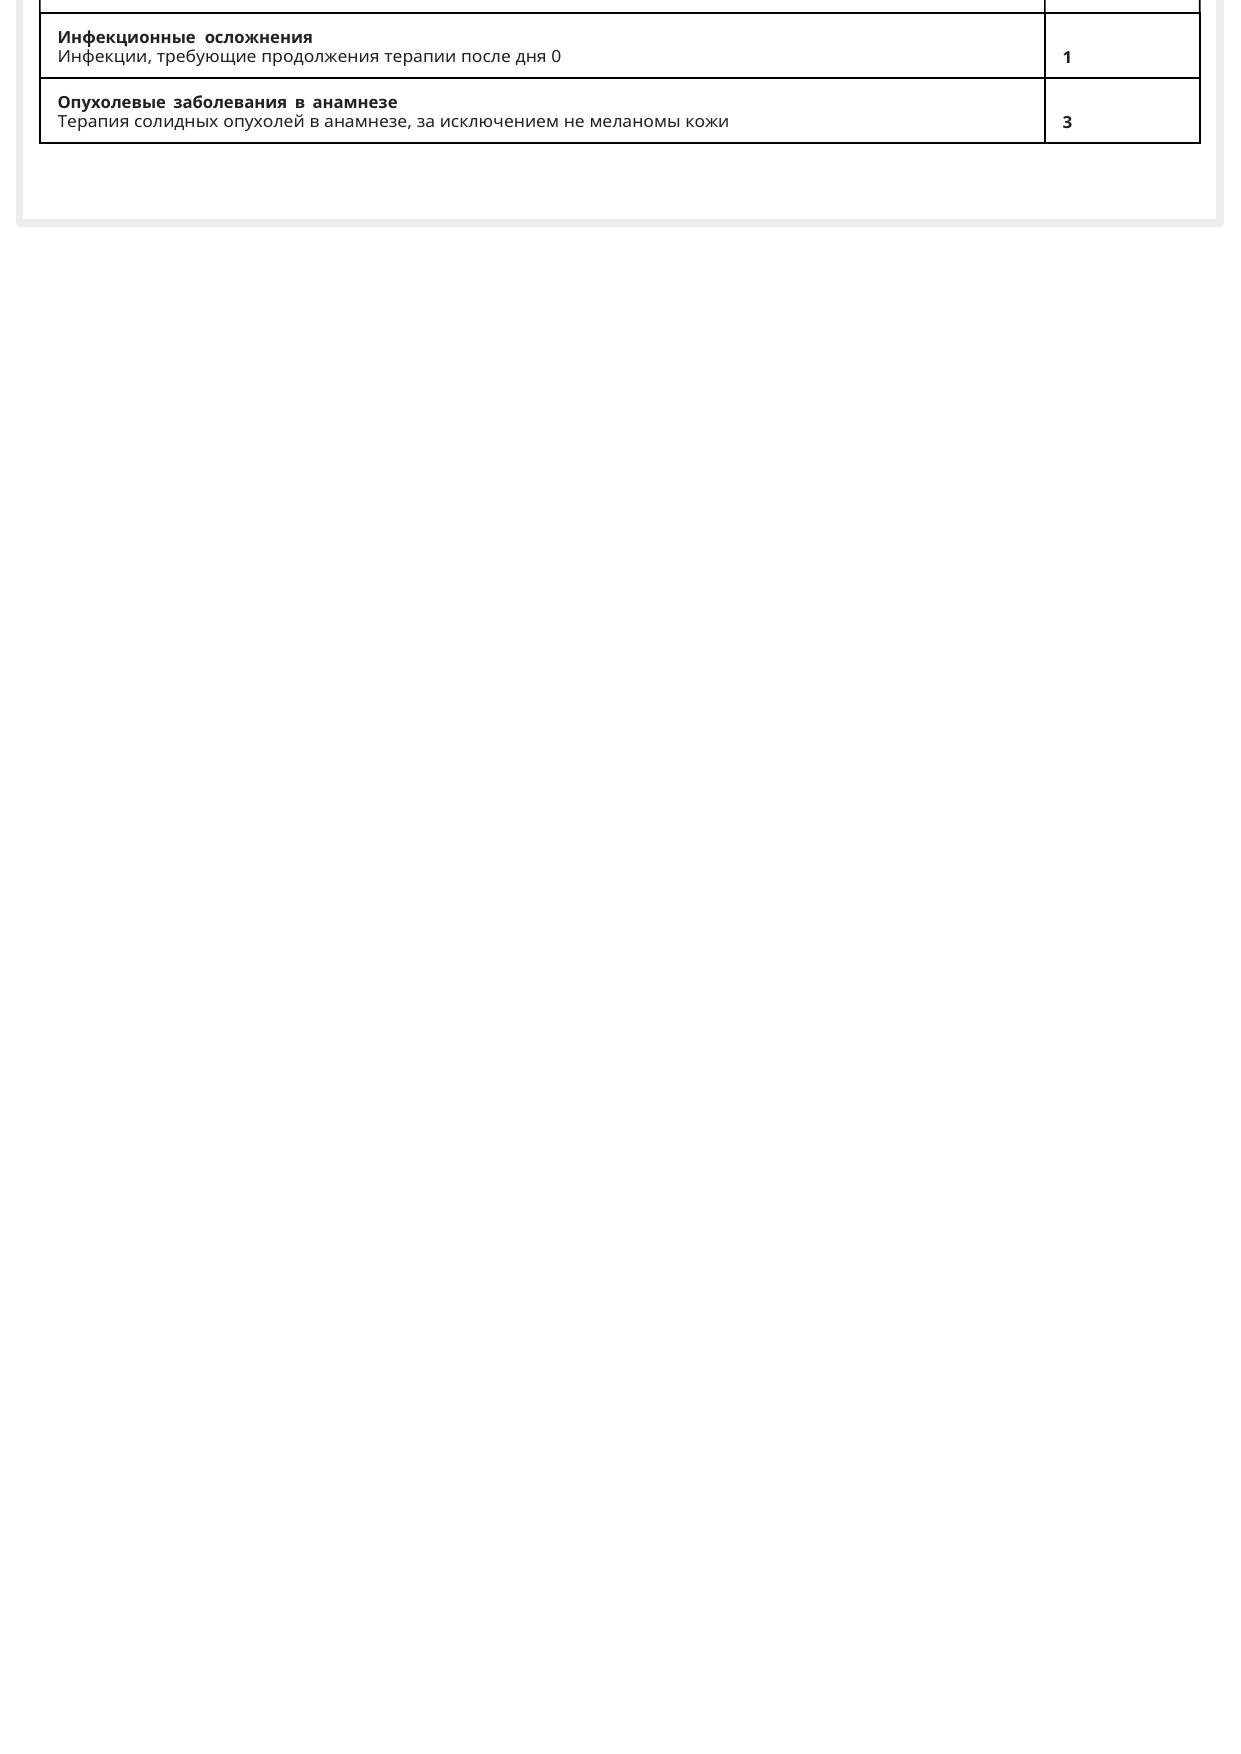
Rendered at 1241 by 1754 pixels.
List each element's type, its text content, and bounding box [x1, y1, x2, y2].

table_header 1 [1046, 14, 1199, 77]
table_cell 3 [1046, 79, 1199, 142]
table_header Инфекционные осложнения Инфекции, требующие продолжения терапии после дня 0 [41, 14, 1044, 77]
table_cell Опухолевые заболевания в анамнезе Терапия солидных опухолей в анамнезе, за исключением не меланомы кожи [41, 79, 1044, 142]
